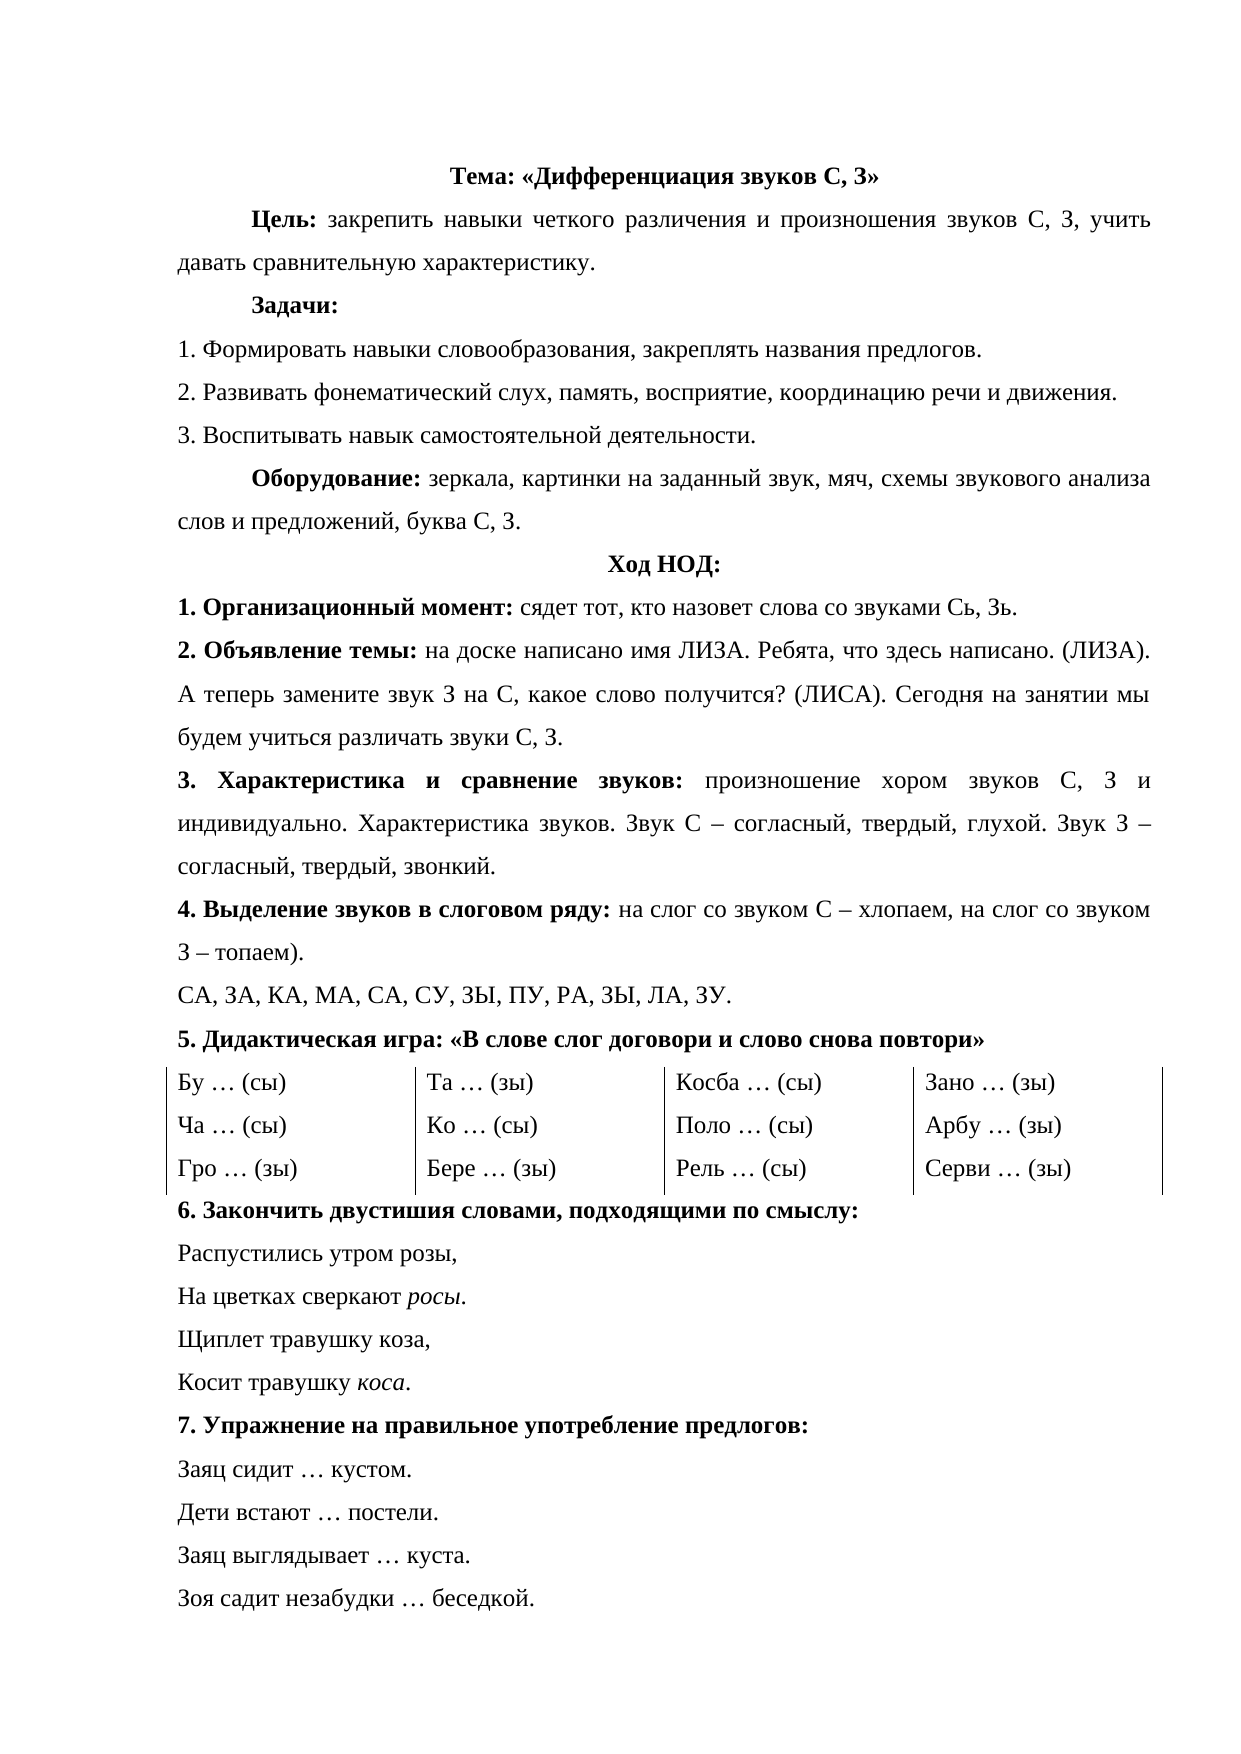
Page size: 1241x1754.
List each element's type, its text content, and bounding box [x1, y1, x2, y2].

text Оборудование: зеркала, картинки на заданный звук, мяч, схемы звукового анализа слов и предложений, буква С, З. [177, 463, 1152, 535]
text 6. Закончить двустишия словами, подходящими по смыслу: [177, 1195, 1152, 1224]
text Ход НОД: [177, 549, 1152, 578]
text 7. Упражнение на правильное употребление предлогов: [177, 1411, 1152, 1439]
text СА, ЗА, КА, МА, СА, СУ, ЗЫ, ПУ, РА, ЗЫ, ЛА, ЗУ. [177, 981, 1152, 1009]
text Заяц выглядывает … куста. [177, 1540, 1152, 1569]
text 4. Выделение звуков в слоговом ряду: на слог со звуком С – хлопаем, на слог со звуком З – топаем). [177, 894, 1152, 966]
table_header Зано … (зы) Арбу … (зы) Серви … (зы) [914, 1067, 1162, 1195]
text 2. Развивать фонематический слух, память, восприятие, координацию речи и движения. [177, 377, 1152, 406]
text 3. Характеристика и сравнение звуков: произношение хором звуков С, З и индивидуально. Характеристика звуков. Звук С – согласный, твердый, глухой. Звук З – согласный, твердый, звонкий. [177, 765, 1152, 880]
text 2. Объявление темы: на доске написано имя ЛИЗА. Ребята, что здесь написано. (ЛИЗА). А теперь замените звук З на С, какое слово получится? (ЛИСА). Сегодня на занятии мы будем учиться различать звуки С, З. [177, 636, 1152, 751]
text Цель: закрепить навыки четкого различения и произношения звуков С, З, учить давать сравнительную характеристику. [177, 204, 1152, 276]
text Дети встают … постели. [177, 1497, 1152, 1526]
text Задачи: [177, 291, 1152, 319]
text На цветках сверкают росы. [177, 1281, 1152, 1310]
text Косит травушку коса. [177, 1367, 1152, 1396]
table_header Косба … (сы) Поло … (сы) Рель … (сы) [665, 1067, 913, 1195]
text Зоя садит незабудки … беседкой. [177, 1583, 1152, 1612]
table_header Та … (зы) Ко … (сы) Бере … (зы) [416, 1067, 664, 1195]
table_header Бу … (сы) Ча … (сы) Гро … (зы) [167, 1067, 415, 1195]
text 1. Организационный момент: сядет тот, кто назовет слова со звуками Сь, Зь. [177, 592, 1152, 621]
text 3. Воспитывать навык самостоятельной деятельности. [177, 420, 1152, 449]
text Щиплет травушку коза, [177, 1324, 1152, 1353]
text Заяц сидит … кустом. [177, 1454, 1152, 1482]
text 1. Формировать навыки словообразования, закреплять названия предлогов. [177, 334, 1152, 362]
text Распустились утром розы, [177, 1238, 1152, 1267]
text Тема: «Дифференциация звуков С, З» [177, 161, 1152, 190]
text 5. Дидактическая игра: «В слове слог договори и слово снова повтори» [177, 1024, 1152, 1052]
